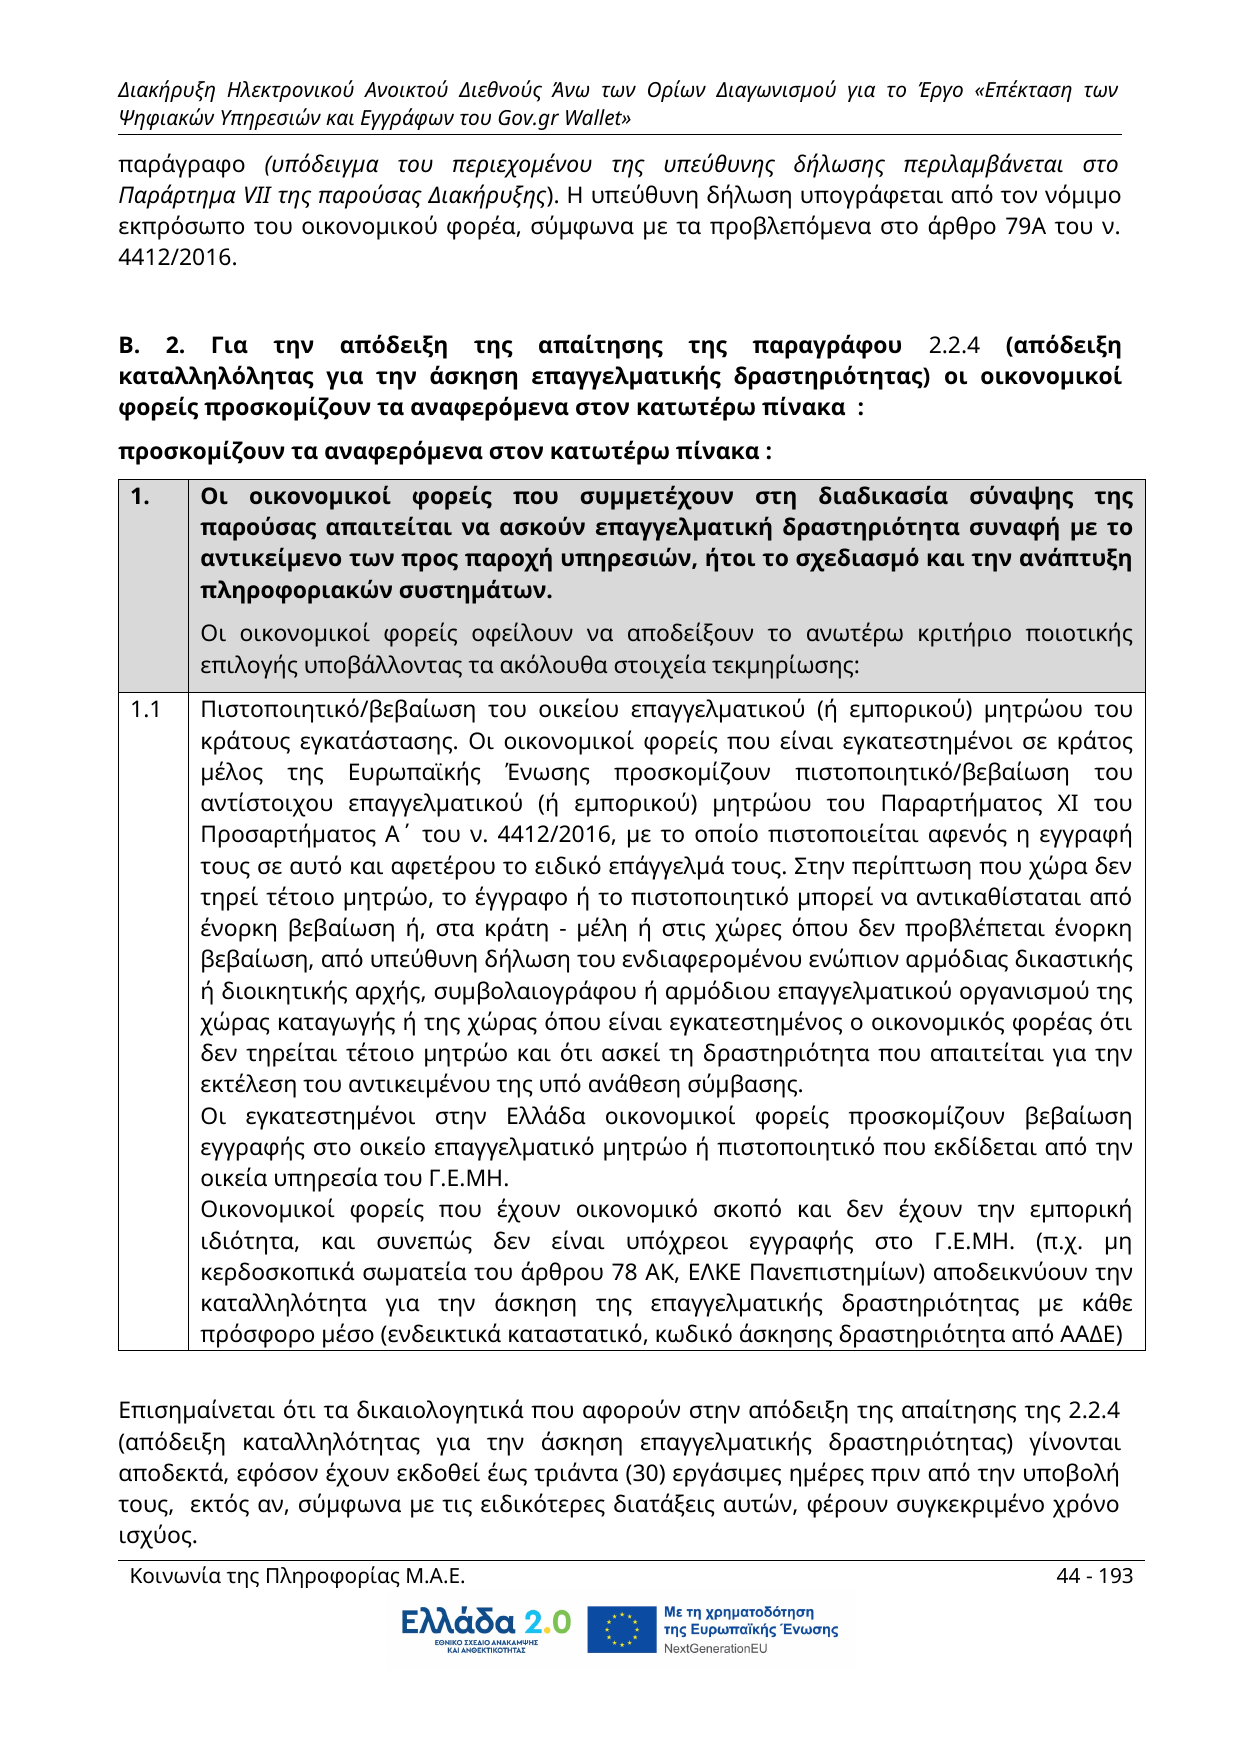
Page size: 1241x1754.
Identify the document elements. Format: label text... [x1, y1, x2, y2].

text προσκομίζουν τα αναφερόμενα στον κατωτέρω πίνακα : [118, 435, 1122, 466]
table_header Οι οικονομικοί φορείς που συμμετέχουν στη διαδικασία σύναψης της παρούσας απαιτείται να ασκούν επαγγελματική δραστηριότητα συναφή με το αντικείμενο των προς παροχή υπηρεσιών, ήτοι το σχεδιασμό και την ανάπτυξη πληροφοριακών συστημάτων. Οι οικονομικοί φορείς οφείλουν να αποδείξουν το ανωτέρω κριτήριο ποιοτικής επιλογής υποβάλλοντας τα ακόλουθα στοιχεία τεκμηρίωσης: [189, 480, 1145, 692]
text Επισημαίνεται ότι τα δικαιολογητικά που αφορούν στην απόδειξη της απαίτησης της 2.2.4 (απόδειξη καταλληλότητας για την άσκηση επαγγελματικής δραστηριότητας) γίνονται αποδεκτά, εφόσον έχουν εκδοθεί έως τριάντα (30) εργάσιμες ημέρες πριν από την υποβολή τους, εκτός αν, σύμφωνα με τις ειδικότερες διατάξεις αυτών, φέρουν συγκεκριμένο χρόνο ισχύος. [118, 1394, 1122, 1551]
text B. 2. Για την απόδειξη της απαίτησης της παραγράφου 2.2.4 (απόδειξη καταλληλόλητας για την άσκηση επαγγελματικής δραστηριότητας) οι οικονομικοί φορείς προσκομίζουν τα αναφερόμενα στον κατωτέρω πίνακα : [118, 329, 1122, 422]
picture [386, 1590, 855, 1670]
table_cell Πιστοποιητικό/βεβαίωση του οικείου επαγγελματικού (ή εμπορικού) μητρώου του κράτους εγκατάστασης. Οι οικονομικοί φορείς που είναι εγκατεστημένοι σε κράτος μέλος της Ευρωπαϊκής Ένωσης προσκομίζουν πιστοποιητικό/βεβαίωση του αντίστοιχου επαγγελματικού (ή εμπορικού) μητρώου του Παραρτήματος XI του Προσαρτήματος Α΄ του ν. 4412/2016, με το οποίο πιστοποιείται αφενός η εγγραφή τους σε αυτό και αφετέρου το ειδικό επάγγελμά τους. Στην περίπτωση που χώρα δεν τηρεί τέτοιο μητρώο, το έγγραφο ή το πιστοποιητικό μπορεί να αντικαθίσταται από ένορκη βεβαίωση ή, στα κράτη - μέλη ή στις χώρες όπου δεν προβλέπεται ένορκη βεβαίωση, από υπεύθυνη δήλωση του ενδιαφερομένου ενώπιον αρμόδιας δικαστικής ή διοικητικής αρχής, συμβολαιογράφου ή αρμόδιου επαγγελματικού οργανισμού της χώρας καταγωγής ή της χώρας όπου είναι εγκατεστημένος ο οικονομικός φορέας ότι δεν τηρείται τέτοιο μητρώο και ότι ασκεί τη δραστηριότητα που απαιτείται για την εκτέλεση του αντικειμένου της υπό ανάθεση σύμβασης. Οι εγκατεστημένοι στην Ελλάδα οικονομικοί φορείς προσκομίζουν βεβαίωση εγγραφής στο οικείο επαγγελματικό μητρώο ή πιστοποιητικό που εκδίδεται από την οικεία υπηρεσία του Γ.Ε.ΜΗ. Οικονομικοί φορείς που έχουν οικονομικό σκοπό και δεν έχουν την εμπορική ιδιότητα, και συνεπώς δεν είναι υπόχρεοι εγγραφής στο Γ.Ε.ΜΗ. (π.χ. μη κερδοσκοπικά σωματεία του άρθρου 78 ΑΚ, ΕΛΚΕ Πανεπιστημίων) αποδεικνύουν την καταλληλότητα για την άσκηση της επαγγελματικής δραστηριότητας με κάθε πρόσφορο μέσο (ενδεικτικά καταστατικό, κωδικό άσκησης δραστηριότητα από ΑΑΔΕ) [189, 693, 1145, 1349]
table_cell 1.1 [119, 693, 188, 1349]
table_header 1. [119, 480, 188, 692]
